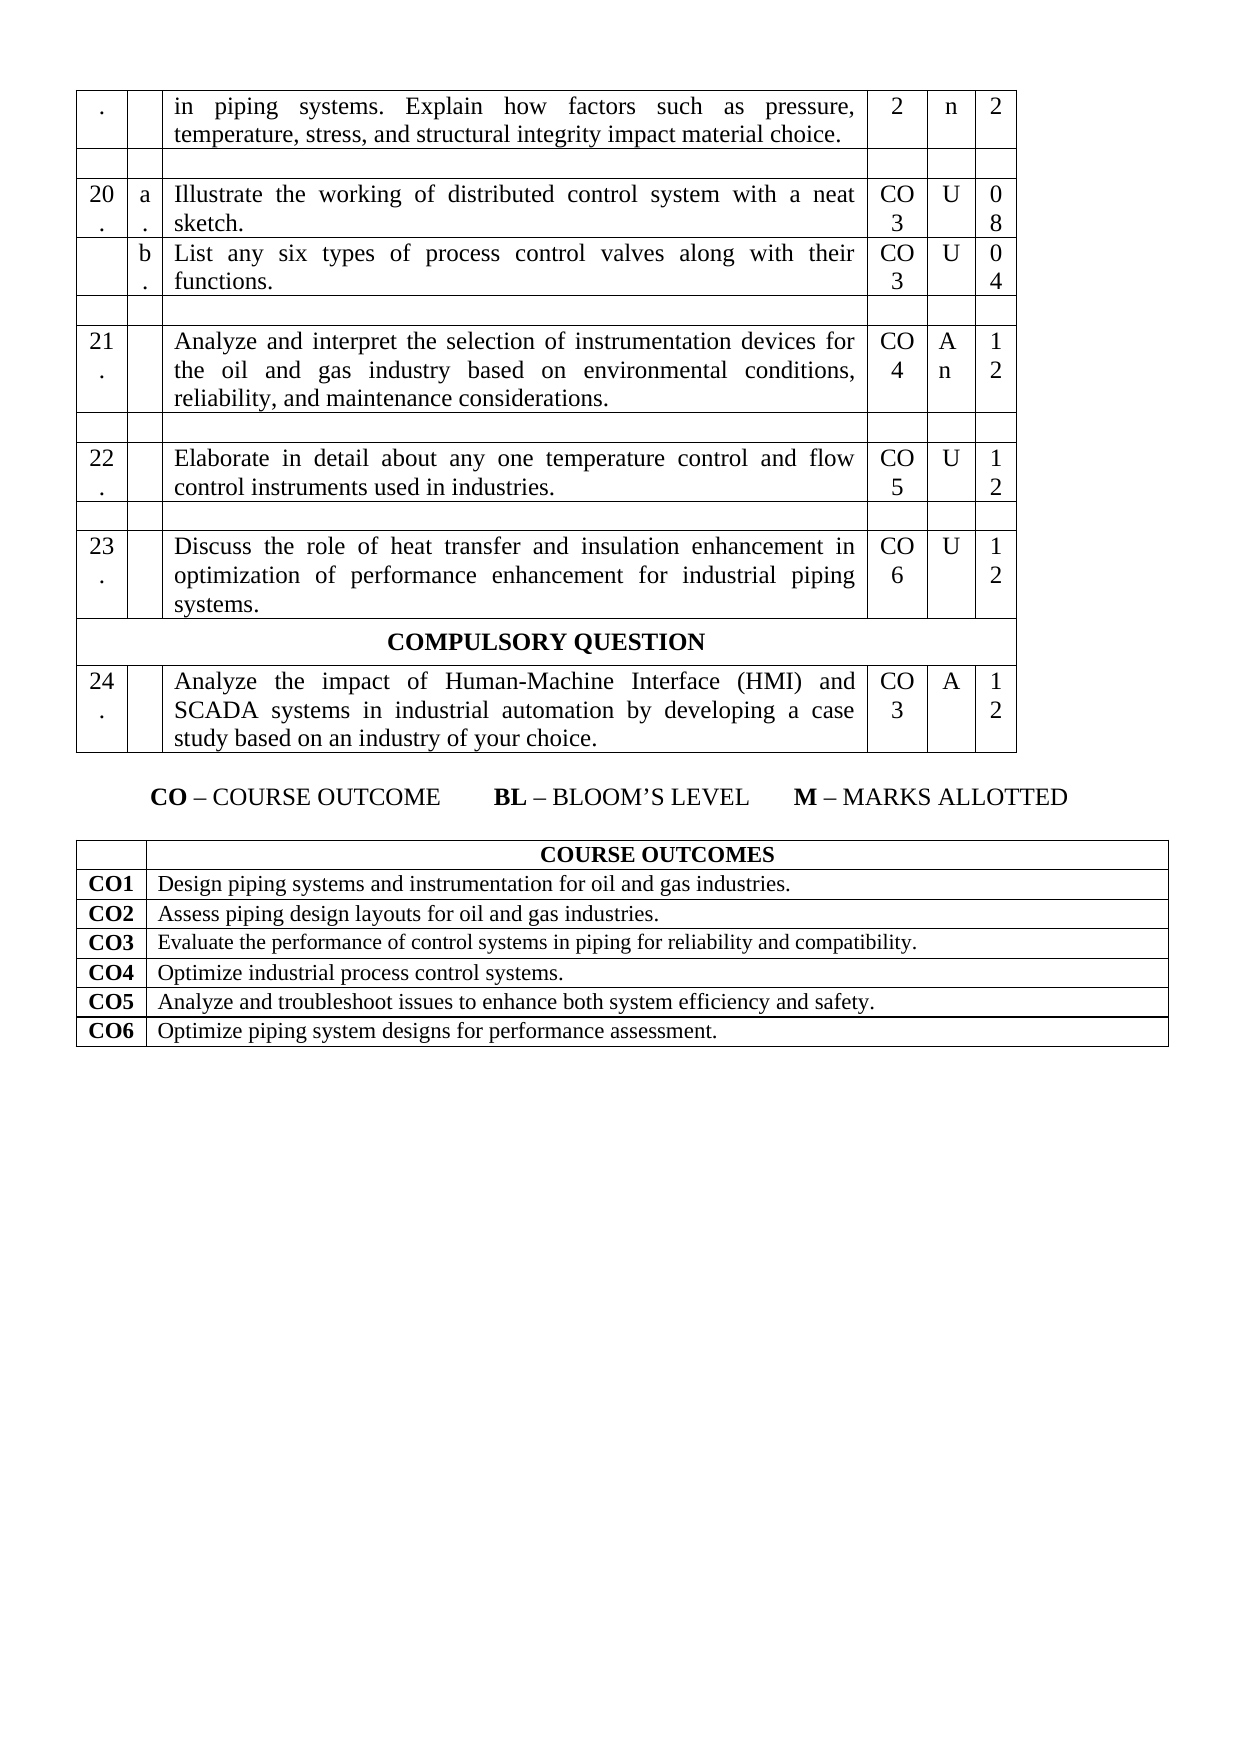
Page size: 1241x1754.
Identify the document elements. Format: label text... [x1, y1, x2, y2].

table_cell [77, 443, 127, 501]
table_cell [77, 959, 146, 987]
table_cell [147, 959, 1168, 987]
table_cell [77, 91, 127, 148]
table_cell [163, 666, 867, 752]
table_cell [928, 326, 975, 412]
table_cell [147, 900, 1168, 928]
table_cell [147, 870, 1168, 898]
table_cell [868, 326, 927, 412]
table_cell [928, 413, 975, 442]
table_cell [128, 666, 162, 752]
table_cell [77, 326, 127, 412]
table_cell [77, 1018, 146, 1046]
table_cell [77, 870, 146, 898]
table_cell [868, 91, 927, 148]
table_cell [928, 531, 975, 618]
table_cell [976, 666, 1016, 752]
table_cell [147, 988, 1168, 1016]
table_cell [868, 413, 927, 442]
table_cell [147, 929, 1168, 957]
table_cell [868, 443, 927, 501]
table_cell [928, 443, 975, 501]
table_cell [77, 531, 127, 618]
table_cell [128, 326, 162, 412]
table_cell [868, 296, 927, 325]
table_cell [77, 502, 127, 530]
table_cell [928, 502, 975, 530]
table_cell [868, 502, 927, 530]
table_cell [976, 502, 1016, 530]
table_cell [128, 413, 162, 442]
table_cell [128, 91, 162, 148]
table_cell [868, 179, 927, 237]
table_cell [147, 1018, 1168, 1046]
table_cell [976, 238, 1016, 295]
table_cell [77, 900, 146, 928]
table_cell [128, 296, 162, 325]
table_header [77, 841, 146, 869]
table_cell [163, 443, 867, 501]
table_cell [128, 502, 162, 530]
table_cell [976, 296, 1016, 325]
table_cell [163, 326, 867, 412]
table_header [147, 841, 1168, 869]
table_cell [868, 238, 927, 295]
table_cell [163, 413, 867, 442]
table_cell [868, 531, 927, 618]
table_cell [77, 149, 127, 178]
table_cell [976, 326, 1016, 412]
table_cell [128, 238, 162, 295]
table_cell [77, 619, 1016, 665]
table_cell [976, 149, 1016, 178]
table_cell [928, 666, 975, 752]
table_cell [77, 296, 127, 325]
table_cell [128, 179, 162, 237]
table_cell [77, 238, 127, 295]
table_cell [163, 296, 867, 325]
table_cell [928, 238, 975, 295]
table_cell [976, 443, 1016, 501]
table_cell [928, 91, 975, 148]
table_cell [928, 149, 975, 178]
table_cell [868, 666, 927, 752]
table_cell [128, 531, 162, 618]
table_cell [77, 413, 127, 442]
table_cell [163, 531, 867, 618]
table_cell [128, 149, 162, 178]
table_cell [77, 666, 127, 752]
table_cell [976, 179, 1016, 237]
text CO – COURSE OUTCOME BL – BLOOM’S LEVEL M – MARKS ALLOTTED [150, 782, 1090, 811]
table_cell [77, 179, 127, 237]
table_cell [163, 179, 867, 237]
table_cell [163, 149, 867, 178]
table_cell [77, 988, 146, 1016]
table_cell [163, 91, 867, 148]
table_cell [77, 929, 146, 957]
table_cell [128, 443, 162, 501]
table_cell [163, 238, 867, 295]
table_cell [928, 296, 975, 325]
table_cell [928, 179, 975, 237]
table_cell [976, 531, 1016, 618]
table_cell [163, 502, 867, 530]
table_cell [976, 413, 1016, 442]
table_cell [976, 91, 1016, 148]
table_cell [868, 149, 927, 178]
